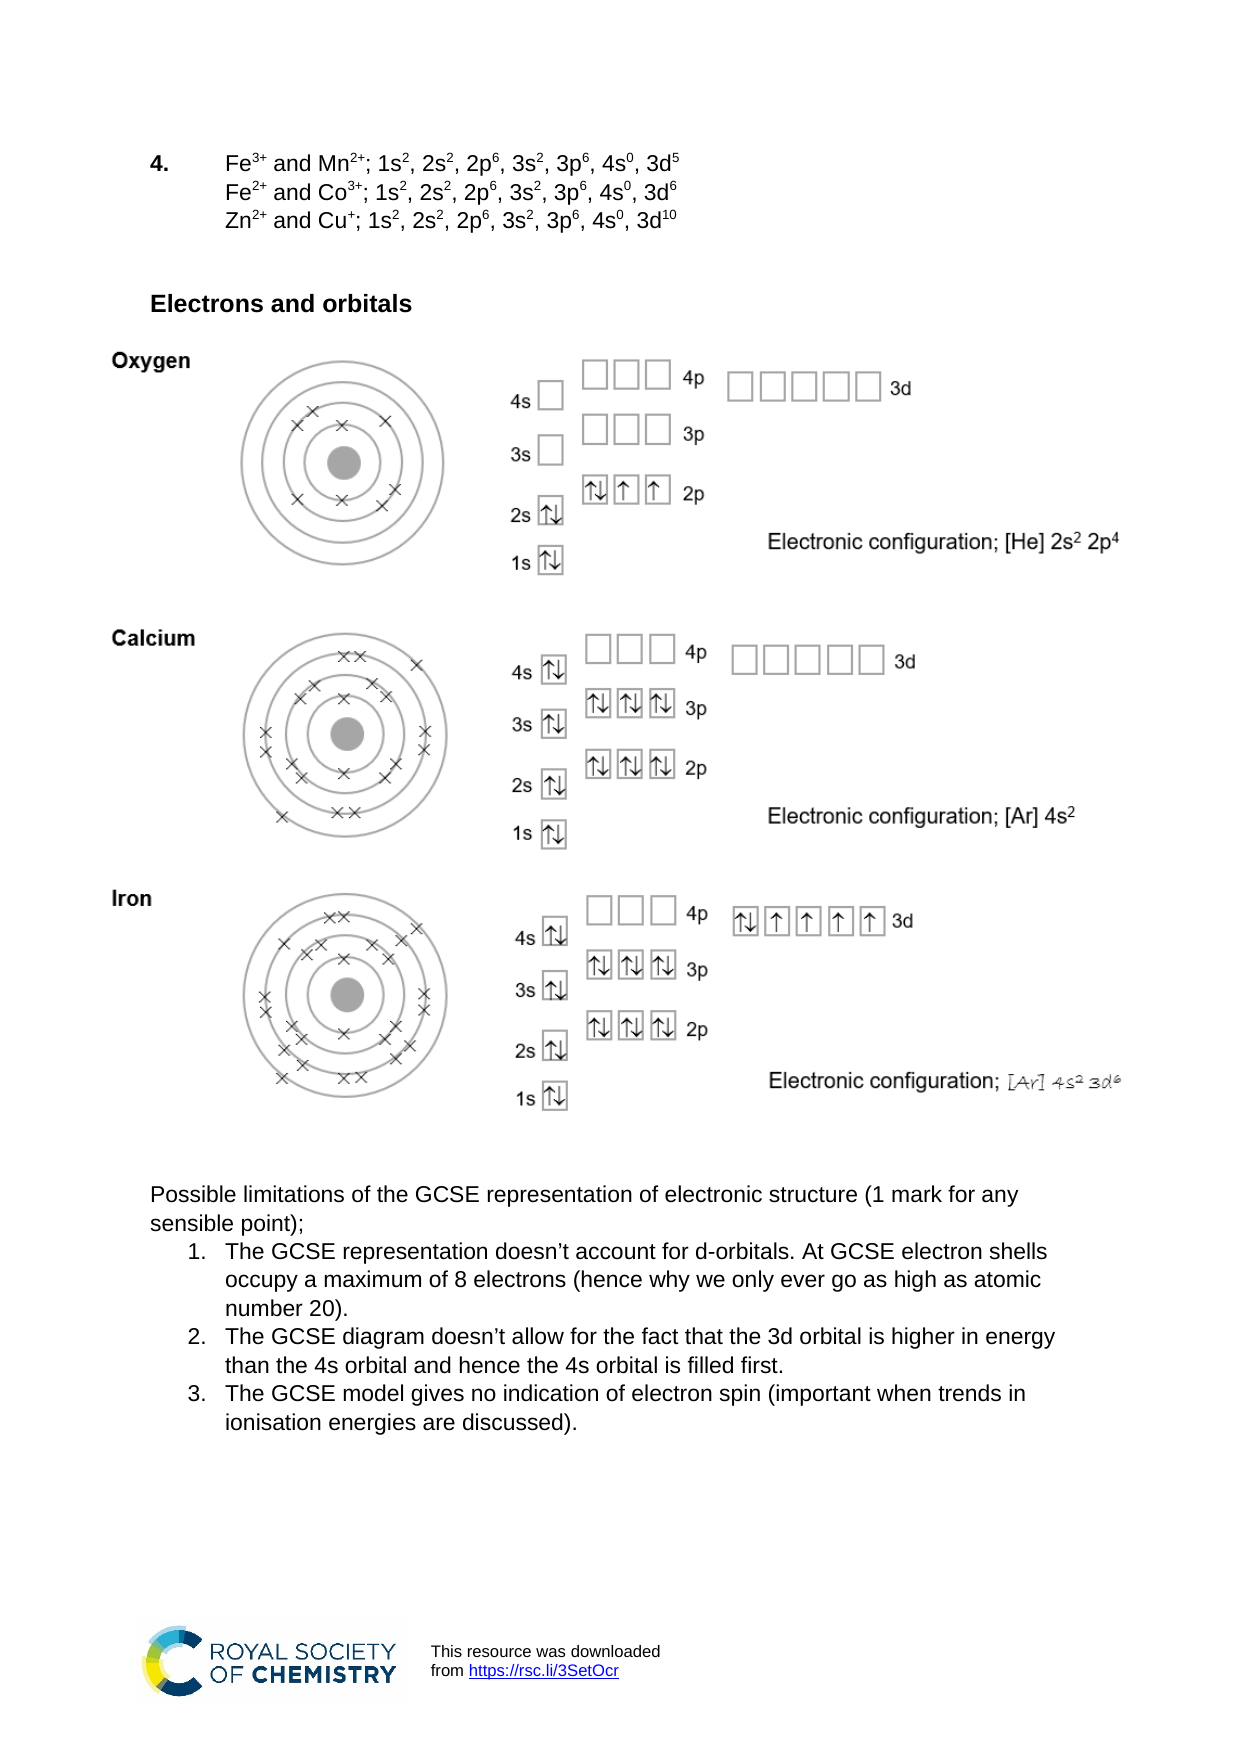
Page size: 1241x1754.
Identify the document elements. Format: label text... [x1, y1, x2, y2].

text 4. Fe3+ and Mn2+; 1s2, 2s2, 2p6, 3s2, 3p6, 4s0, 3d5 [150, 150, 1090, 176]
text Possible limitations of the GCSE representation of electronic structure (1 mark for any sensible point); [150, 1181, 1090, 1236]
subtitle Electrons and orbitals [150, 289, 1090, 317]
text Zn2+ and Cu+; 1s2, 2s2, 2p6, 3s2, 3p6, 4s0, 3d10 [150, 207, 1090, 233]
text Fe2+ and Co3+; 1s2, 2s2, 2p6, 3s2, 3p6, 4s0, 3d6 [150, 178, 1090, 205]
picture [92, 341, 1146, 1132]
list The GCSE representation doesn’t account for d-orbitals. At GCSE electron shells occupy a maximum of 8 electrons (hence why we only ever go as high as atomic number 20). [187, 1238, 1090, 1321]
picture [136, 1618, 407, 1704]
list The GCSE model gives no indication of electron spin (important when trends in ionisation energies are discussed). [187, 1380, 1090, 1435]
list The GCSE diagram doesn’t allow for the fact that the 3d orbital is higher in energy than the 4s orbital and hence the 4s orbital is filled first. [187, 1323, 1090, 1378]
